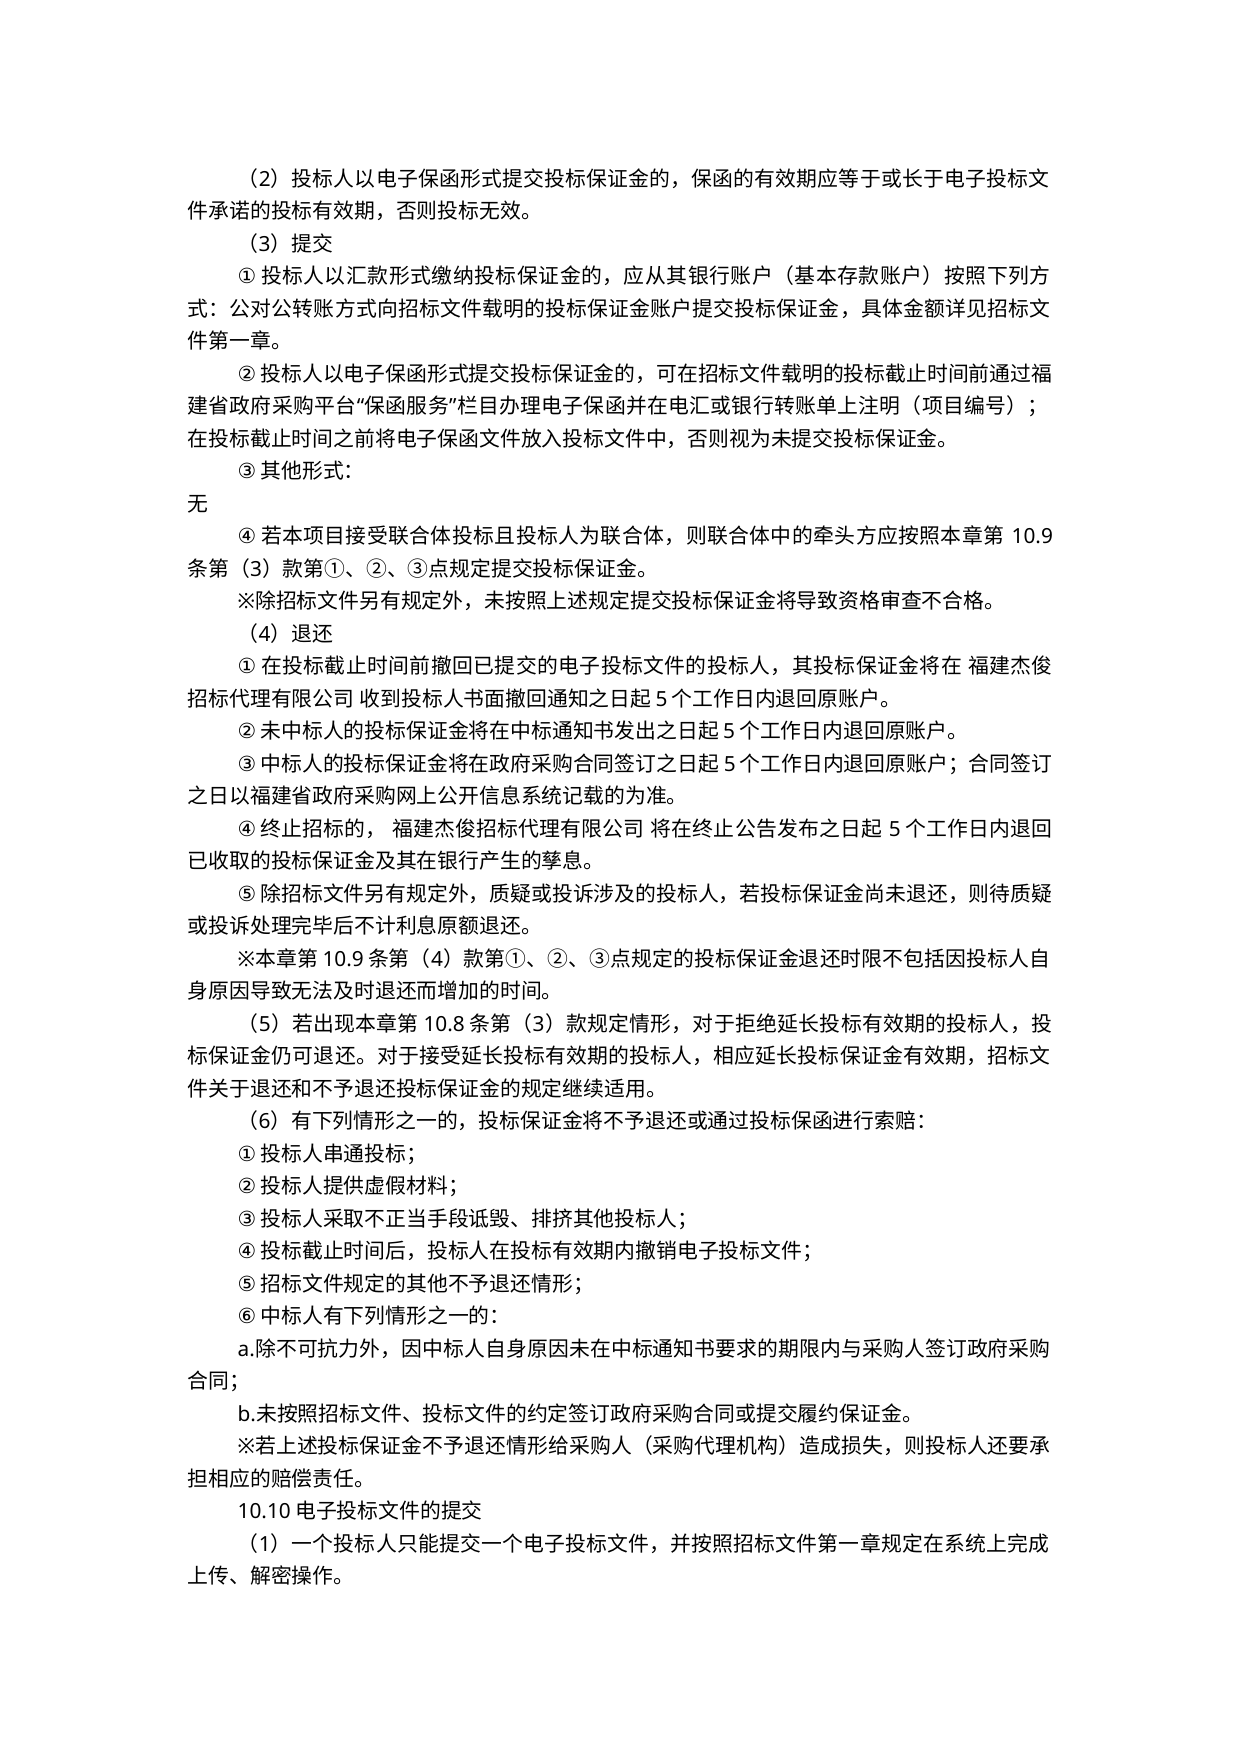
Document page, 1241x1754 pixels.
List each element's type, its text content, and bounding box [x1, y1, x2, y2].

text ④若本项目接受联合体投标且投标人为联合体，则联合体中的牵头方应按照本章第10.9条第（3）款第①、②、③点规定提交投标保证金。 [187, 519, 1053, 584]
text ※本章第10.9条第（4）款第①、②、③点规定的投标保证金退还时限不包括因投标人自身原因导致无法及时退还而增加的时间。 [187, 942, 1053, 1007]
text （2）投标人以电子保函形式提交投标保证金的，保函的有效期应等于或长于电子投标文件承诺的投标有效期，否则投标无效。 [187, 162, 1053, 227]
text ③中标人的投标保证金将在政府采购合同签订之日起5个工作日内退回原账户；合同签订之日以福建省政府采购网上公开信息系统记载的为准。 [187, 747, 1053, 812]
text ④终止招标的， 福建杰俊招标代理有限公司 将在终止公告发布之日起5个工作日内退回已收取的投标保证金及其在银行产生的孳息。 [187, 812, 1053, 877]
text （4）退还 [187, 617, 1053, 649]
text 10.10电子投标文件的提交 [187, 1494, 1053, 1527]
text ②未中标人的投标保证金将在中标通知书发出之日起5个工作日内退回原账户。 [187, 714, 1053, 747]
text ②投标人以电子保函形式提交投标保证金的，可在招标文件载明的投标截止时间前通过福建省政府采购平台“保函服务”栏目办理电子保函并在电汇或银行转账单上注明（项目编号）；在投标截止时间之前将电子保函文件放入投标文件中，否则视为未提交投标保证金。 [187, 357, 1053, 454]
text ※除招标文件另有规定外，未按照上述规定提交投标保证金将导致资格审查不合格。 [187, 584, 1053, 617]
text ③投标人采取不正当手段诋毁、排挤其他投标人； [187, 1202, 1053, 1234]
text ⑤招标文件规定的其他不予退还情形； [187, 1267, 1053, 1299]
text （6）有下列情形之一的，投标保证金将不予退还或通过投标保函进行索赔： [187, 1104, 1053, 1137]
text ①在投标截止时间前撤回已提交的电子投标文件的投标人，其投标保证金将在 福建杰俊招标代理有限公司 收到投标人书面撤回通知之日起5个工作日内退回原账户。 [187, 649, 1053, 714]
text ①投标人串通投标； [187, 1137, 1053, 1169]
text ⑤除招标文件另有规定外，质疑或投诉涉及的投标人，若投标保证金尚未退还，则待质疑或投诉处理完毕后不计利息原额退还。 [187, 877, 1053, 942]
text （3）提交 [187, 227, 1053, 259]
text （5）若出现本章第10.8条第（3）款规定情形，对于拒绝延长投标有效期的投标人，投标保证金仍可退还。对于接受延长投标有效期的投标人，相应延长投标保证金有效期，招标文件关于退还和不予退还投标保证金的规定继续适用。 [187, 1007, 1053, 1104]
text （1）一个投标人只能提交一个电子投标文件，并按照招标文件第一章规定在系统上完成上传、解密操作。 [187, 1527, 1053, 1592]
text ⑥中标人有下列情形之一的： [187, 1299, 1053, 1332]
text ②投标人提供虚假材料； [187, 1169, 1053, 1202]
text ※若上述投标保证金不予退还情形给采购人（采购代理机构）造成损失，则投标人还要承担相应的赔偿责任。 [187, 1429, 1053, 1494]
text ④投标截止时间后，投标人在投标有效期内撤销电子投标文件； [187, 1234, 1053, 1267]
text 无 [187, 487, 1053, 519]
text a.除不可抗力外，因中标人自身原因未在中标通知书要求的期限内与采购人签订政府采购合同； [187, 1332, 1053, 1397]
text b.未按照招标文件、投标文件的约定签订政府采购合同或提交履约保证金。 [187, 1397, 1053, 1429]
text ③其他形式： [187, 454, 1053, 487]
text ①投标人以汇款形式缴纳投标保证金的，应从其银行账户（基本存款账户）按照下列方式：公对公转账方式向招标文件载明的投标保证金账户提交投标保证金，具体金额详见招标文件第一章。 [187, 259, 1053, 357]
